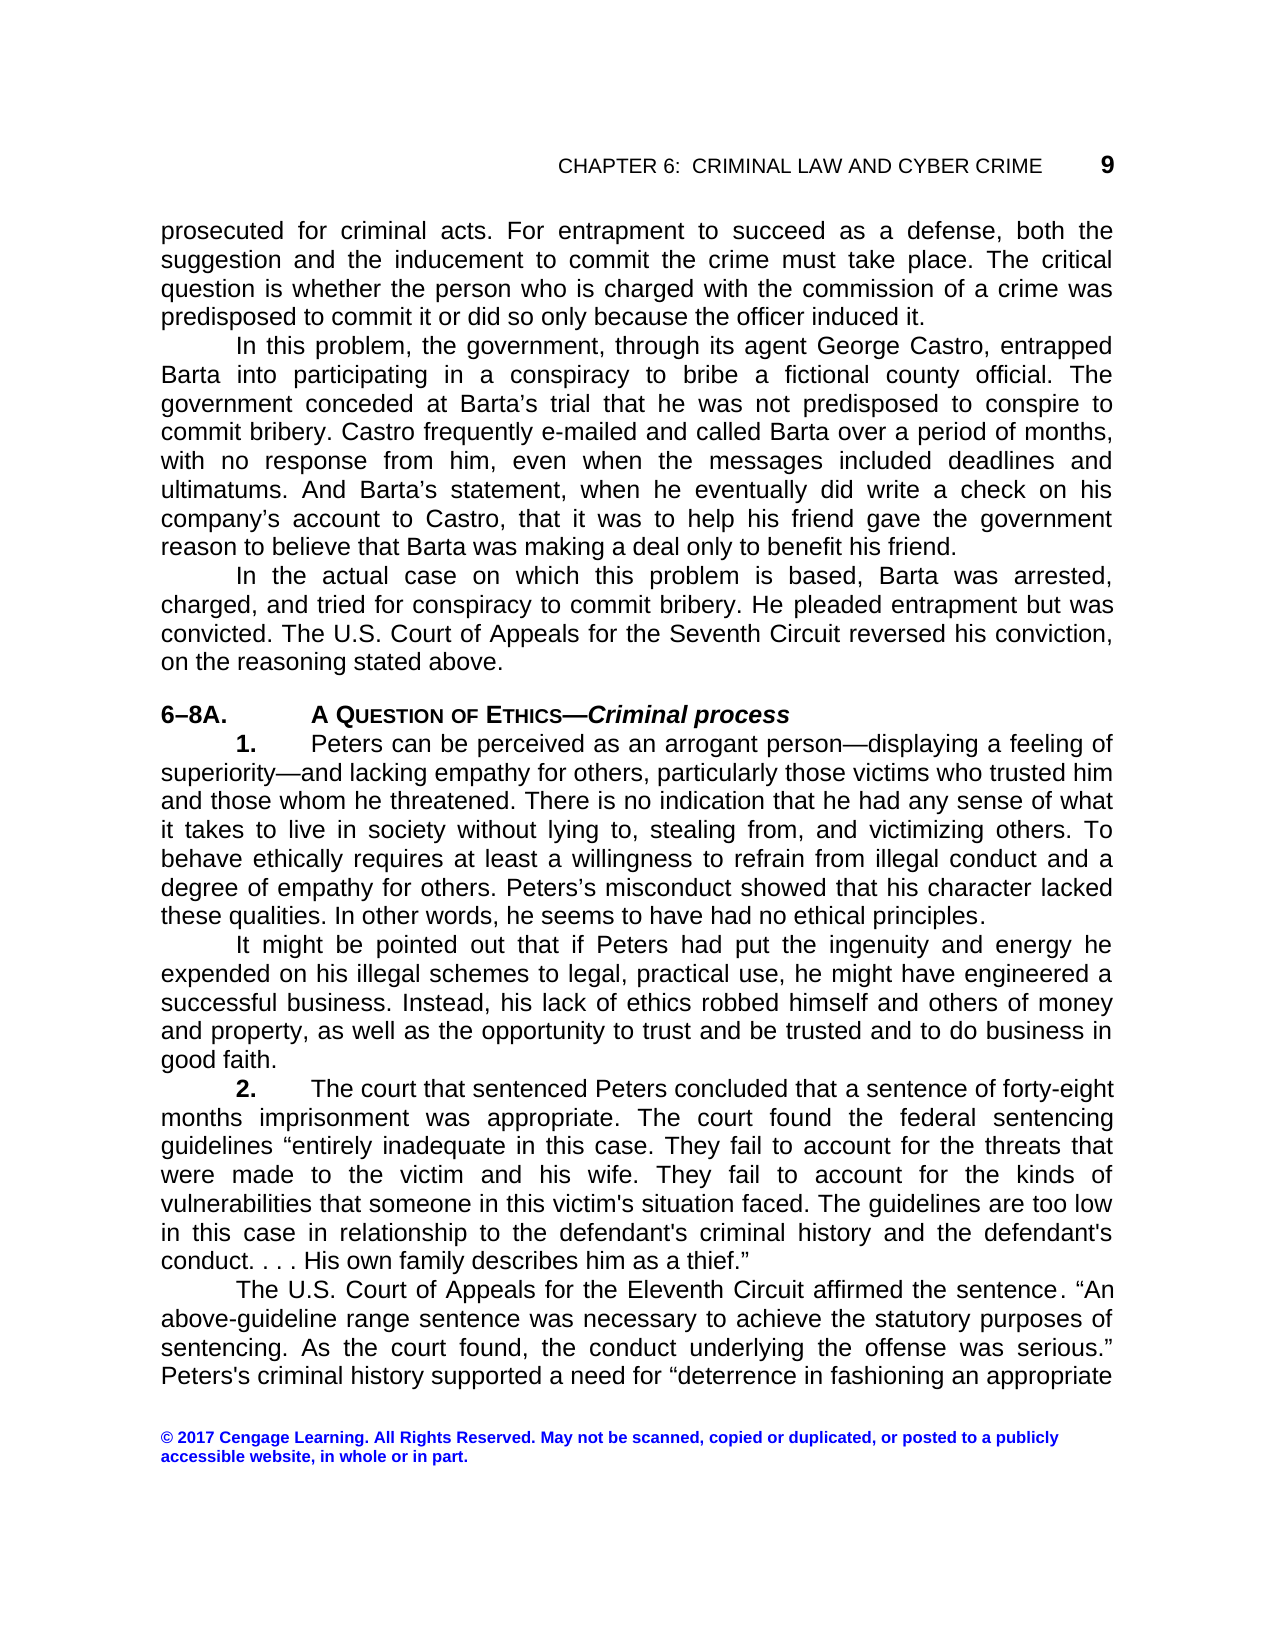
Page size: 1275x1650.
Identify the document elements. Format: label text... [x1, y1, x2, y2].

text 2. The court that sentenced Peters concluded that a sentence of forty-eight months imprisonment was appropriate. The court found the federal sentencing guidelines “entirely inadequate in this case. They fail to account for the threats that were made to the victim and his wife. They fail to account for the kinds of vulnerabilities that someone in this victim's situation faced. The guidelines are too low in this case in relationship to the defendant's criminal history and the defendant's conduct. . . . His own family describes him as a thief.” [161, 1074, 1114, 1275]
text In this problem, the government, through its agent George Castro, entrapped Barta into participating in a conspiracy to bribe a fictional county official. The government conceded at Barta’s trial that he was not predisposed to conspire to commit bribery. Castro frequently e-mailed and called Barta over a period of months, with no response from him, even when the messages included deadlines and ultimatums. And Barta’s statement, when he eventually did write a check on his company’s account to Castro, that it was to help his friend gave the government reason to believe that Barta was making a deal only to benefit his friend. [161, 331, 1114, 561]
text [161, 1275, 1114, 1390]
text 1. Peters can be perceived as an arrogant person—displaying a feeling of superiority—and lacking empathy for others, particularly those victims who trusted him and those whom he threatened. There is no indication that he had any sense of what it takes to live in society without lying to, stealing from, and victimizing others. To behave ethically requires at least a willingness to refrain from illegal conduct and a degree of empathy for others. Peters’s misconduct showed that his character lacked these qualities. In other words, he seems to have had no ethical principles. [161, 729, 1114, 930]
text In the actual case on which this problem is based, Barta was arrested, charged, and tried for conspiracy to commit bribery. He pleaded entrapment but was convicted. The U.S. Court of Appeals for the Seventh Circuit reversed his conviction, on the reasoning stated above. [161, 561, 1114, 676]
text 6–8A. A Question of Ethics—Criminal process [161, 700, 1114, 729]
text It might be pointed out that if Peters had put the ingenuity and energy he expended on his illegal schemes to legal, practical use, he might have engineered a successful business. Instead, his lack of ethics robbed himself and others of money and property, as well as the opportunity to trust and be trusted and to do business in good faith. [161, 930, 1114, 1074]
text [161, 216, 1114, 331]
